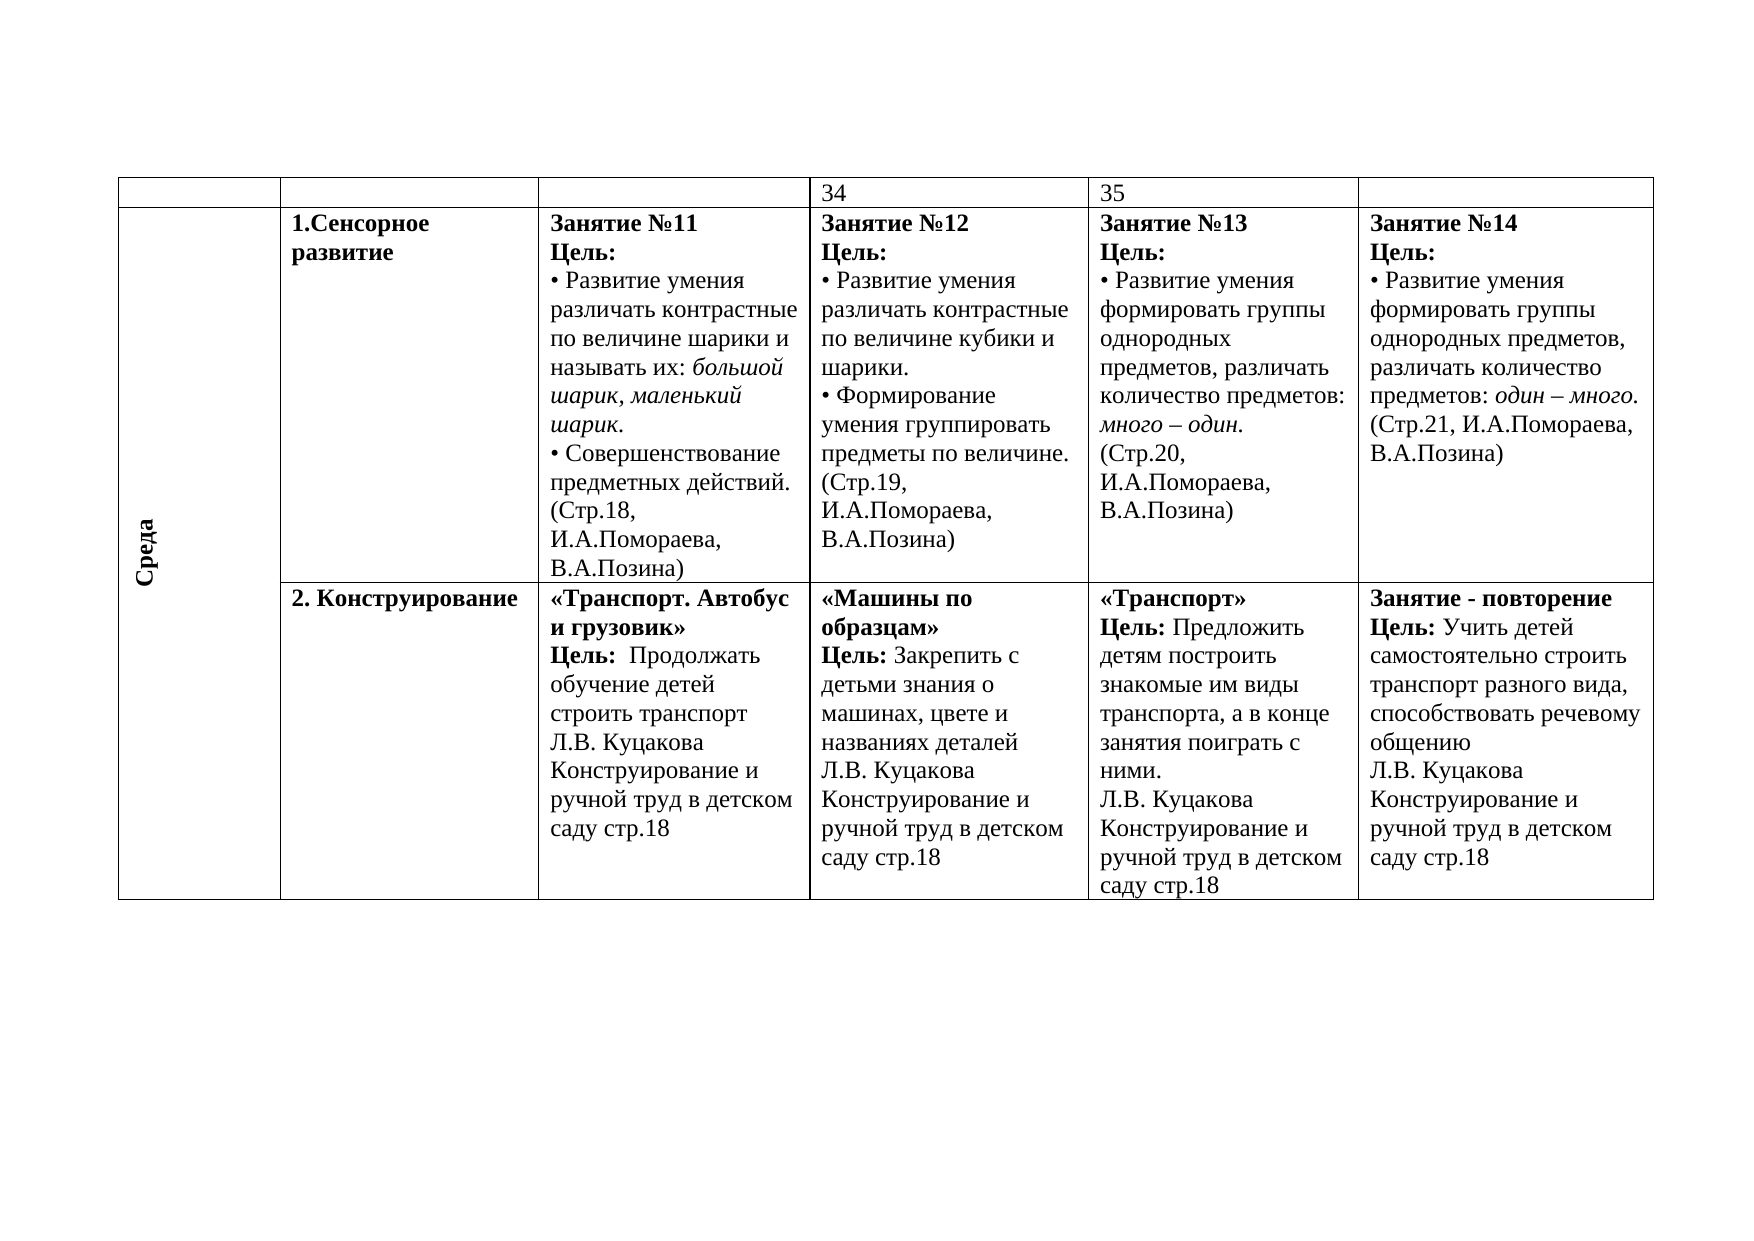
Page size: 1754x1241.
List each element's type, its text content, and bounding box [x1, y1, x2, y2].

table_cell «Транспорт» Цель: Предложить детям построить знакомые им виды транспорта, а в конце занятия поиграть с ними. Л.В. Куцакова Конструирование и ручной труд в детском саду стр.18 [1089, 583, 1358, 899]
table_cell Занятие №14 Цель: • Развитие умения формировать группы однородных предметов, различать количество предметов: один – много. (Стр.21, И.А.Помораева, В.А.Позина) [1359, 208, 1653, 582]
table_cell 2. Конструирование [281, 583, 538, 899]
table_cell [811, 178, 1088, 207]
table_cell «Транспорт. Автобус и грузовик» Цель: Продолжать обучение детей строить транспорт Л.В. Куцакова Конструирование и ручной труд в детском саду стр.18 [539, 583, 809, 899]
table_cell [1359, 178, 1653, 207]
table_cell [281, 178, 538, 207]
table_cell Занятие №12 Цель: • Развитие умения различать контрастные по величине кубики и шарики. • Формирование умения группировать предметы по величине. (Стр.19, И.А.Помораева, В.А.Позина) [811, 208, 1088, 582]
table_cell 1.Сенсорное развитие [281, 208, 538, 582]
table_cell Среда [119, 208, 280, 899]
table_cell Занятие №13 Цель: • Развитие умения формировать группы однородных предметов, различать количество предметов: много – один. (Стр.20, И.А.Помораева, В.А.Позина) [1089, 208, 1358, 582]
table_cell «Машины по образцам» Цель: Закрепить с детьми знания о машинах, цвете и названиях деталей Л.В. Куцакова Конструирование и ручной труд в детском саду стр.18 [811, 583, 1088, 899]
table_cell Занятие №11 Цель: • Развитие умения различать контрастные по величине шарики и называть их: большой шарик, маленький шарик. • Совершенствование предметных действий. (Стр.18, И.А.Помораева, В.А.Позина) [539, 208, 809, 582]
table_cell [539, 178, 809, 207]
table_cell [1089, 178, 1358, 207]
table_cell Занятие - повторение Цель: Учить детей самостоятельно строить транспорт разного вида, способствовать речевому общению Л.В. Куцакова Конструирование и ручной труд в детском саду стр.18 [1359, 583, 1653, 899]
